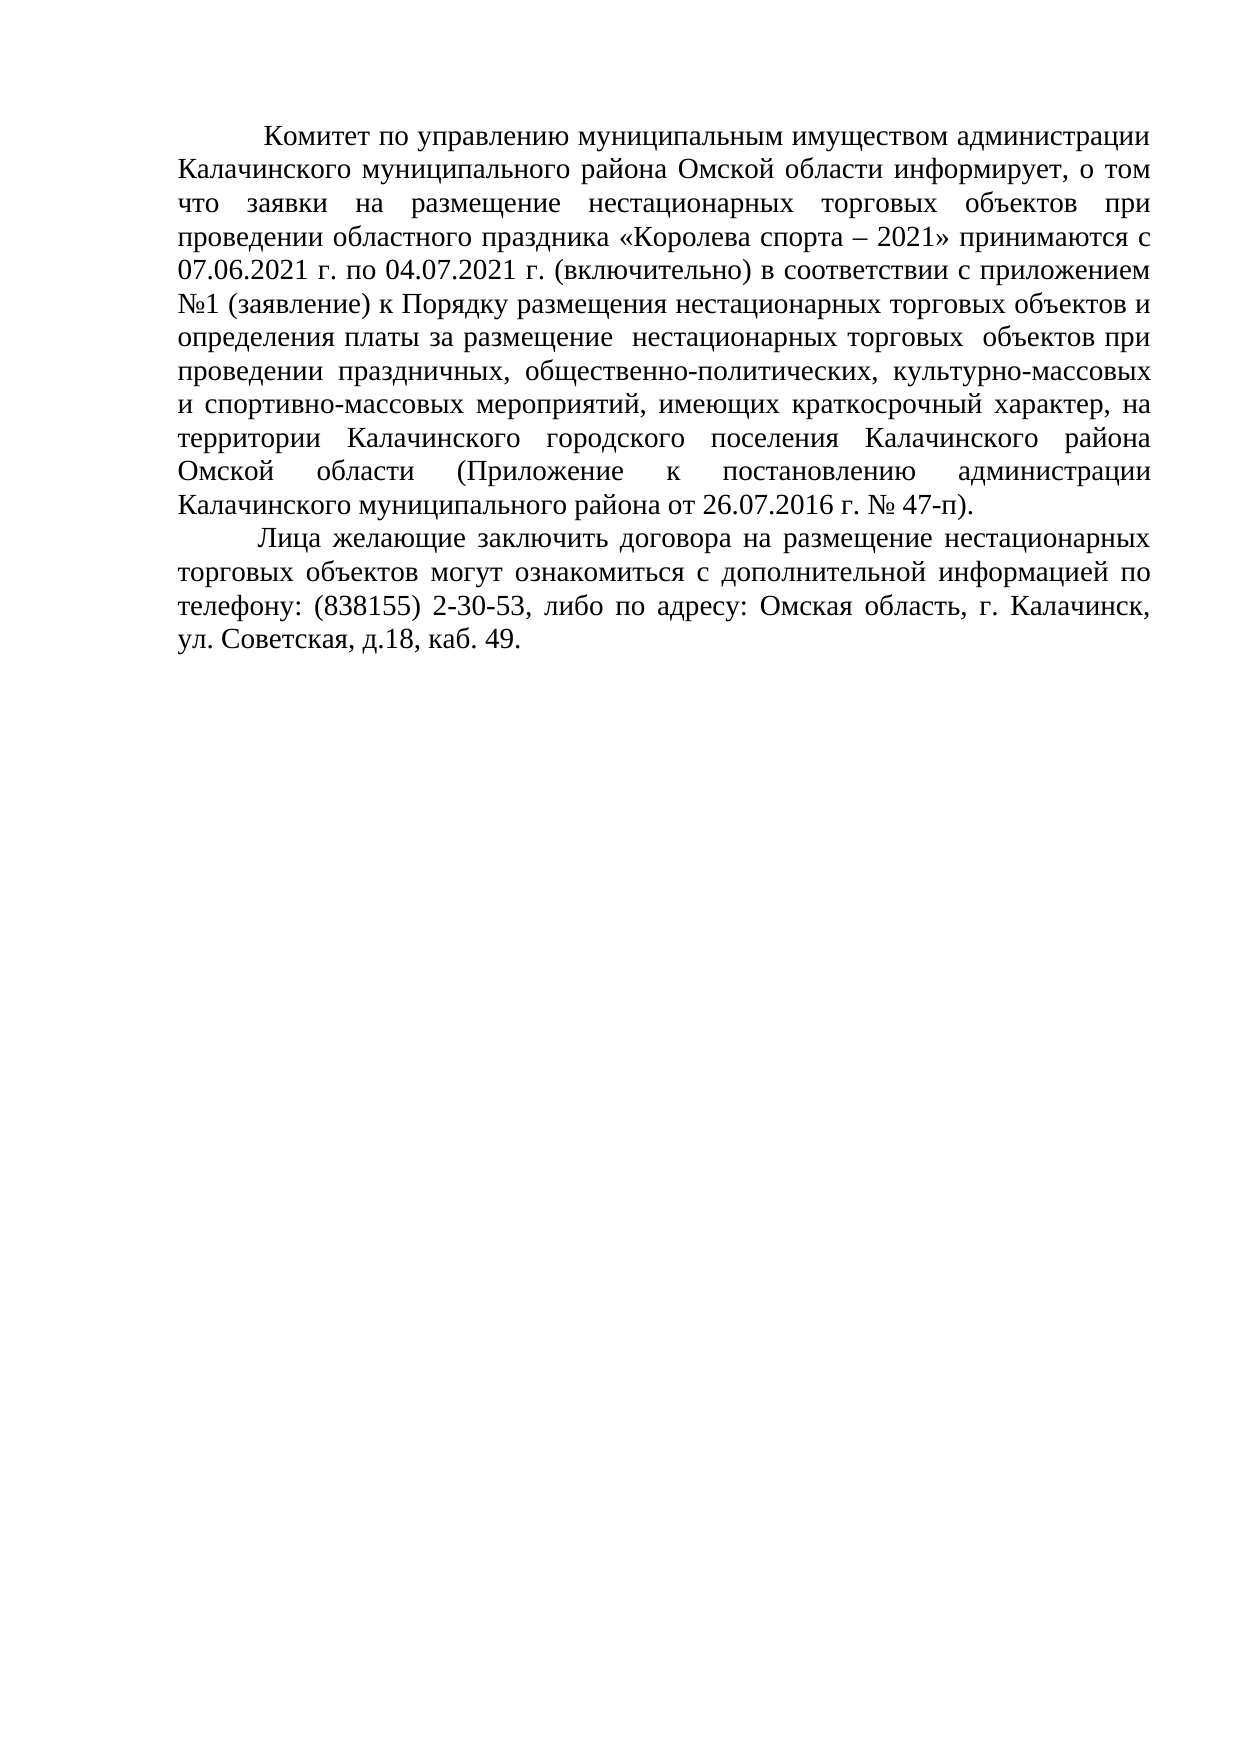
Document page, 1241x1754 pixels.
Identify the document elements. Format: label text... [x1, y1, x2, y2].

text Комитет по управлению муниципальным имуществом администрации Калачинского муниципального района Омской области информирует, о том что заявки на размещение нестационарных торговых объектов при проведении областного праздника «Королева спорта – 2021» принимаются с 07.06.2021 г. по 04.07.2021 г. (включительно) в соответствии с приложением №1 (заявление) к Порядку размещения нестационарных торговых объектов и определения платы за размещение нестационарных торговых объектов при проведении праздничных, общественно-политических, культурно-массовых и спортивно-массовых мероприятий, имеющих краткосрочный характер, на территории Калачинского городского поселения Калачинского района Омской области (Приложение к постановлению администрации Калачинского муниципального района от 26.07.2016 г. № 47-п). [177, 118, 1152, 521]
text Лица желающие заключить договора на размещение нестационарных торговых объектов могут ознакомиться с дополнительной информацией по телефону: (838155) 2-30-53, либо по адресу: Омская область, г. Калачинск, ул. Советская, д.18, каб. 49. [177, 521, 1152, 655]
